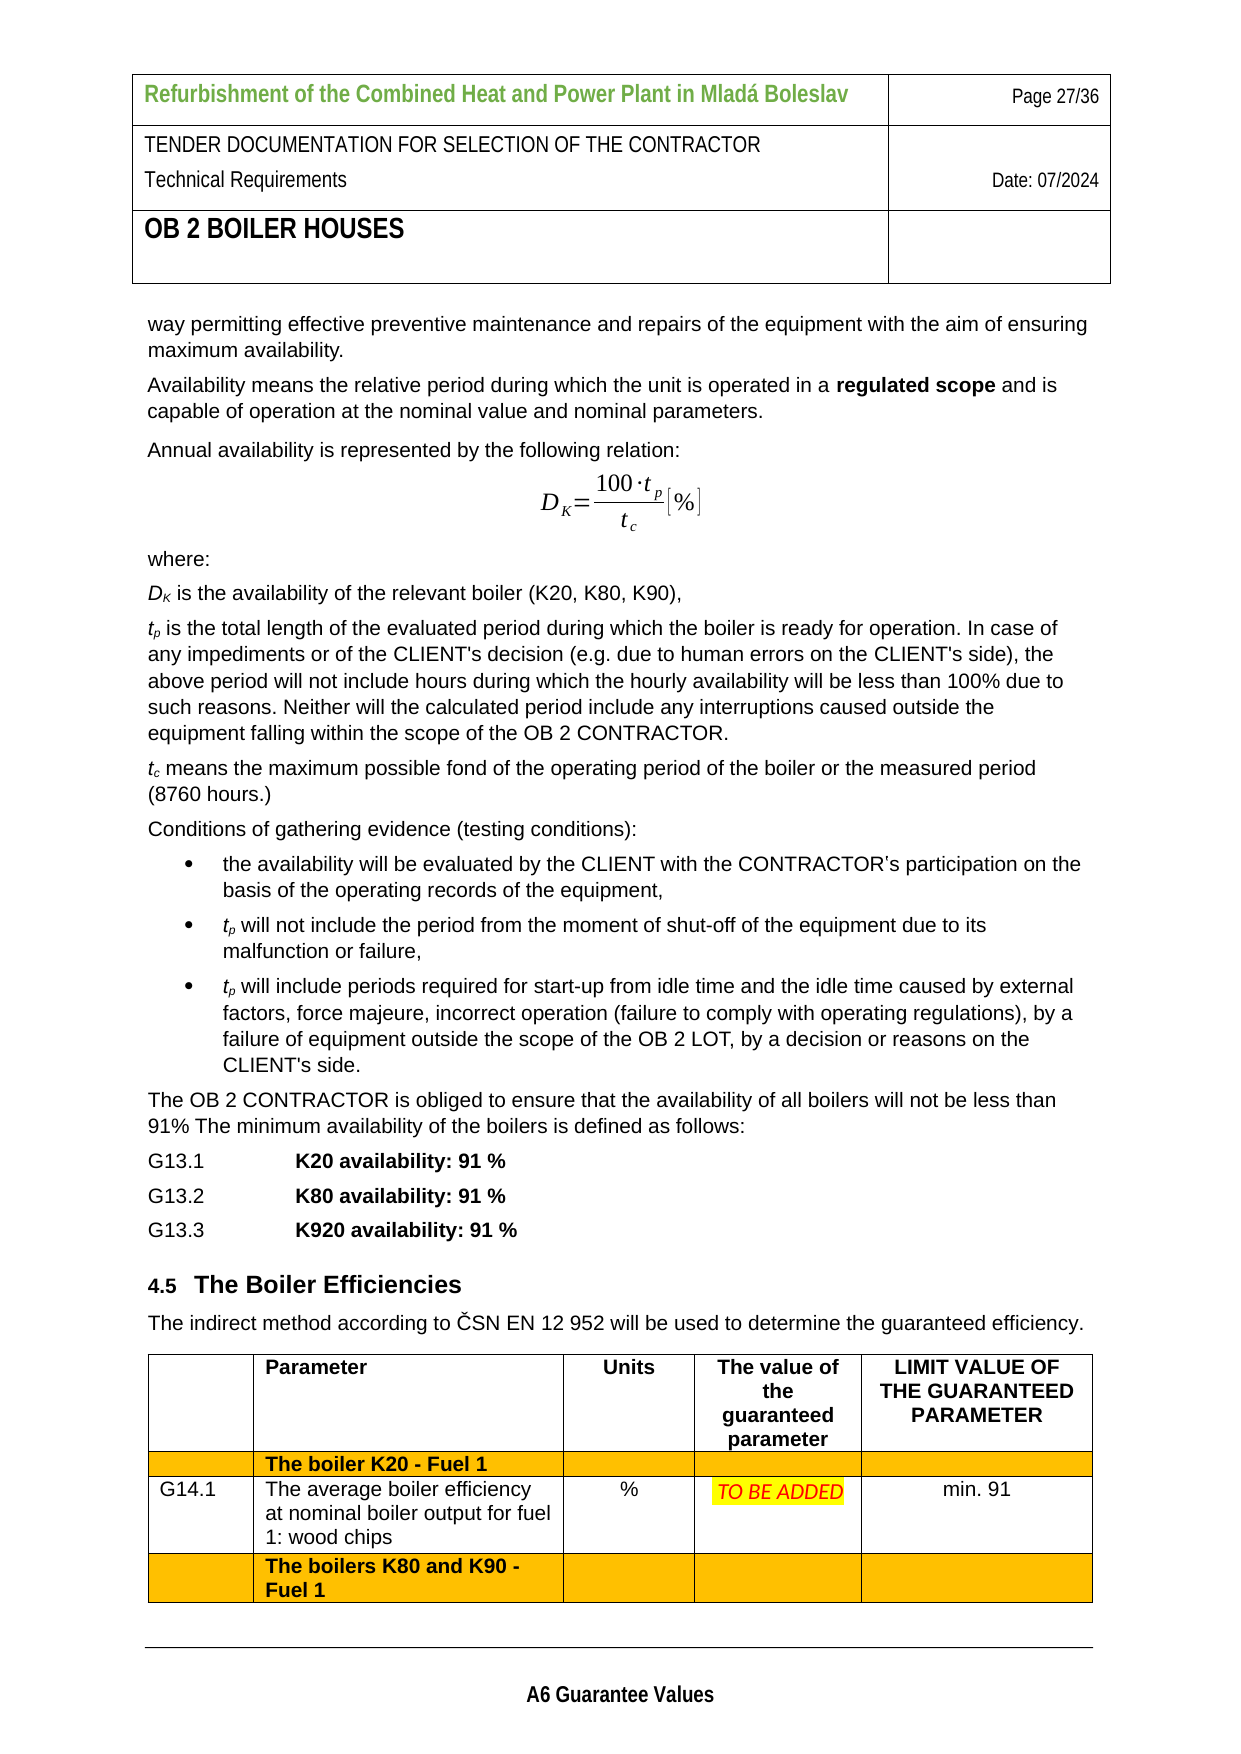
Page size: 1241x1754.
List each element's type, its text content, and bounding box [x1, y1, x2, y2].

text where: [148, 546, 1093, 570]
table_cell G14.1 [149, 1477, 253, 1553]
text G13.2 K80 availability: 91 % [148, 1183, 1093, 1207]
table_cell [862, 1554, 1092, 1602]
table_header LIMIT VALUE OF THE GUARANTEED PARAMETER [862, 1355, 1092, 1451]
table_cell TO BE ADDED [695, 1477, 861, 1553]
table_cell [695, 1452, 861, 1476]
text The OB 2 CONTRACTOR is obliged to ensure that the availability of all boilers will not be less than 91% The minimum availability of the boilers is defined as follows: [148, 1088, 1093, 1138]
text The indirect method according to ČSN EN 12 952 will be used to determine the guaranteed efficiency. [148, 1311, 1093, 1335]
list the availability will be evaluated by the CLIENT with the CONTRACTORʽs participation on the basis of the operating records of the equipment, [185, 852, 1093, 902]
text Annual availability is represented by the following relation: [147, 438, 1091, 462]
table_header [149, 1355, 253, 1451]
table_cell The boilers K80 and K90 -Fuel 1 [254, 1554, 563, 1602]
table_cell The average boiler efficiency at nominal boiler output for fuel 1: wood chips [254, 1477, 563, 1553]
table_header Parameter [254, 1355, 563, 1451]
text tp is the total length of the evaluated period during which the boiler is ready for operation. In case of any impediments or of the Client's decision (e.g. due to human errors on the Client's side), the above period will not include hours during which the hourly availability will be less than 100% due to such reasons. Neither will the calculated period include any interruptions caused outside the equipment falling within the scope of the OB 2 CONTRACTOR. [148, 616, 1093, 745]
table_cell [149, 1554, 253, 1602]
table_cell [564, 1554, 694, 1602]
text DK is the availability of the relevant boiler (K20, K80, K90), [148, 581, 1093, 605]
table_cell % [564, 1477, 694, 1553]
text Conditions of gathering evidence (testing conditions): [148, 817, 1093, 841]
table_cell [564, 1452, 694, 1476]
table_cell [149, 1452, 253, 1476]
text Availability means the relative period during which the unit is operated in a regulated scope and is capable of operation at the nominal value and nominal parameters. [147, 373, 1091, 423]
list tp will not include the period from the moment of shut-off of the equipment due to its malfunction or failure, [185, 913, 1093, 963]
table_cell [695, 1554, 861, 1602]
text tc means the maximum possible fond of the operating period of the boiler or the measured period (8760 hours.) [148, 756, 1093, 806]
table_header Units [564, 1355, 694, 1451]
table_cell The boiler K20 - Fuel 1 [254, 1452, 563, 1476]
table_header The value of the guaranteed parameter [695, 1355, 861, 1451]
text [148, 312, 1093, 362]
text The Boiler Efficiencies [148, 1269, 1093, 1298]
table_cell [862, 1452, 1092, 1476]
table_cell min. 91 [862, 1477, 1092, 1553]
text G13.3 K920 availability: 91 % [148, 1218, 1093, 1242]
text G13.1 K20 availability: 91 % [148, 1149, 1093, 1173]
list tp will include periods required for start-up from idle time and the idle time caused by external factors, force majeure, incorrect operation (failure to comply with operating regulations), by a failure of equipment outside the scope of the OB 2 LOT, by a decision or reasons on the Client's side. [185, 974, 1093, 1077]
